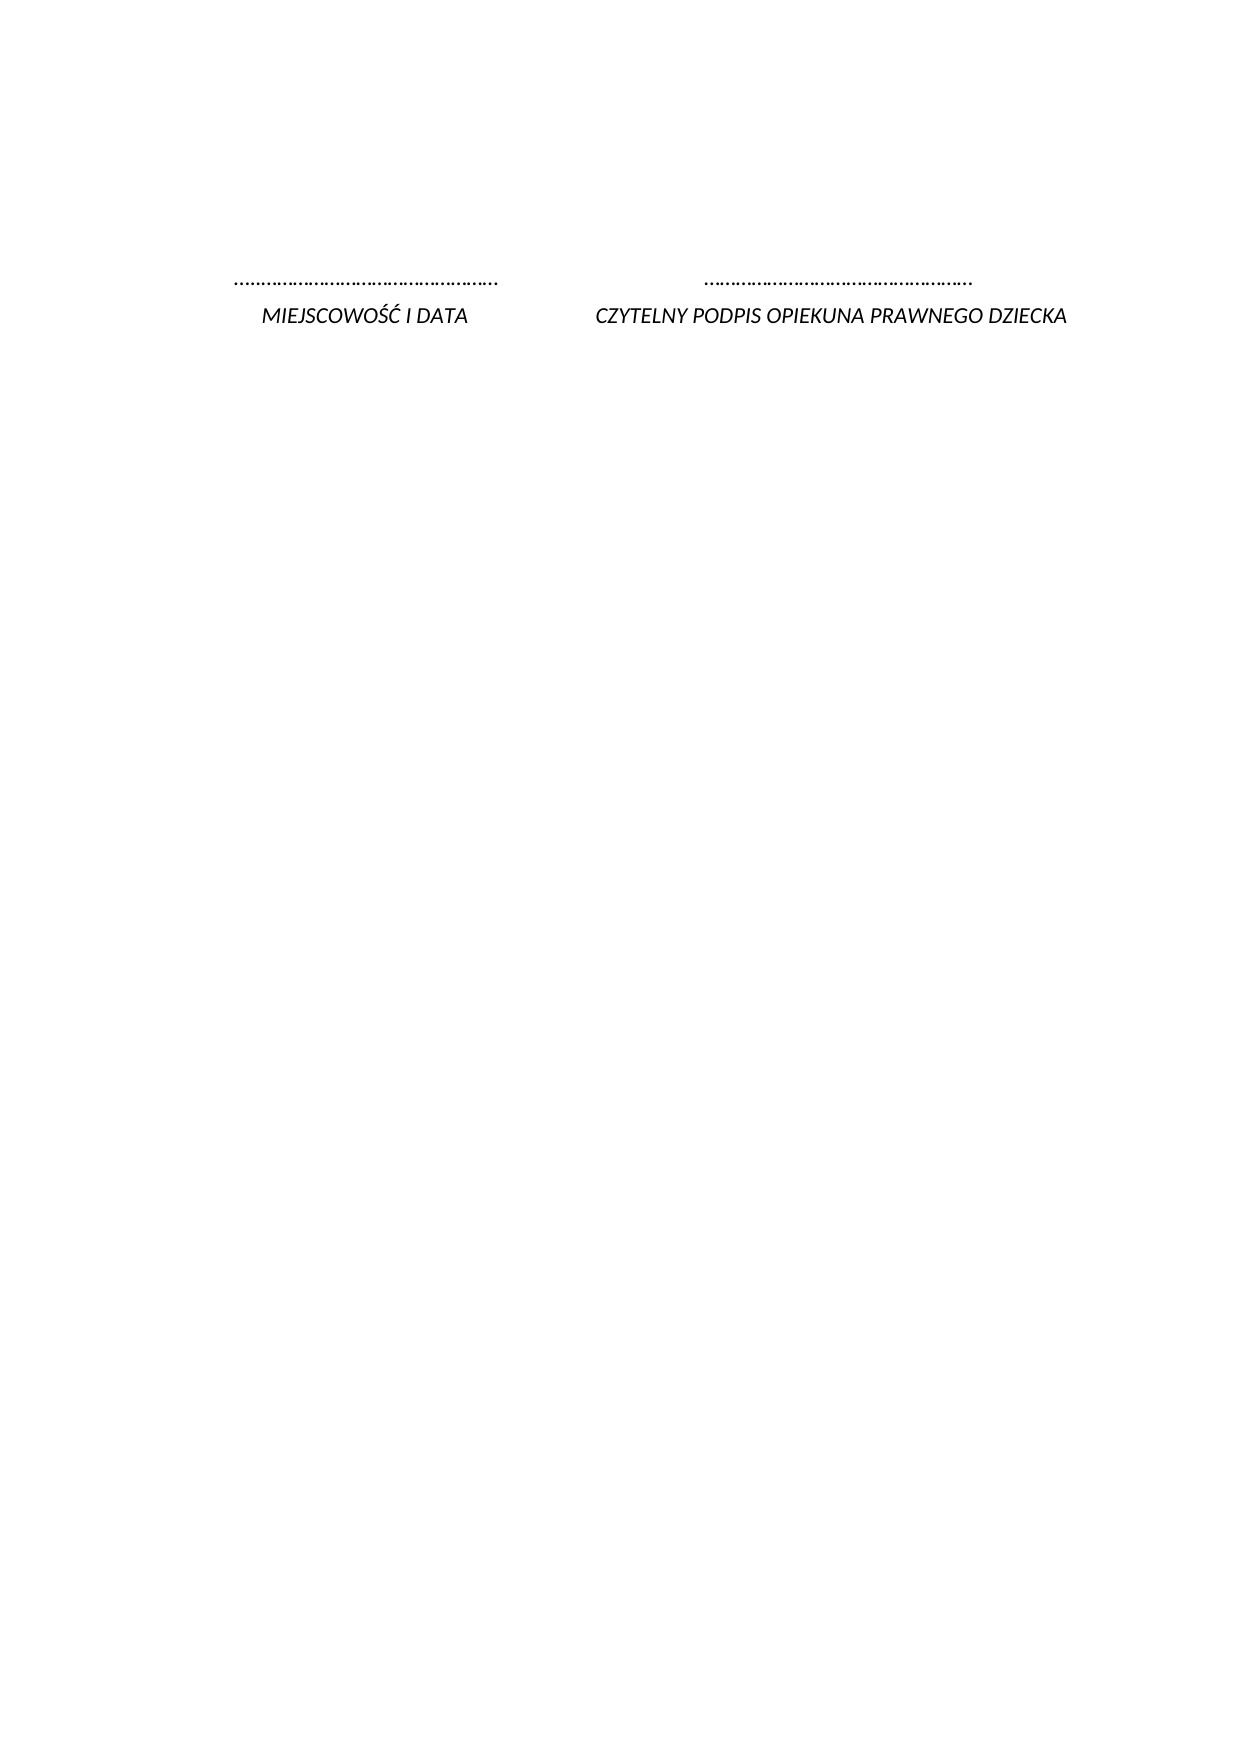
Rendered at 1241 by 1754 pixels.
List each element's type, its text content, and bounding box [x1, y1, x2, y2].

table_header …………………………………………… [584, 263, 1093, 301]
table_cell CZYTELNY PODPIS OPIEKUNA PRAWNEGO DZIECKA [584, 301, 1093, 339]
table_header …..……………………………………… [148, 263, 584, 301]
table_cell MIEJSCOWOŚĆ I DATA [148, 301, 584, 339]
